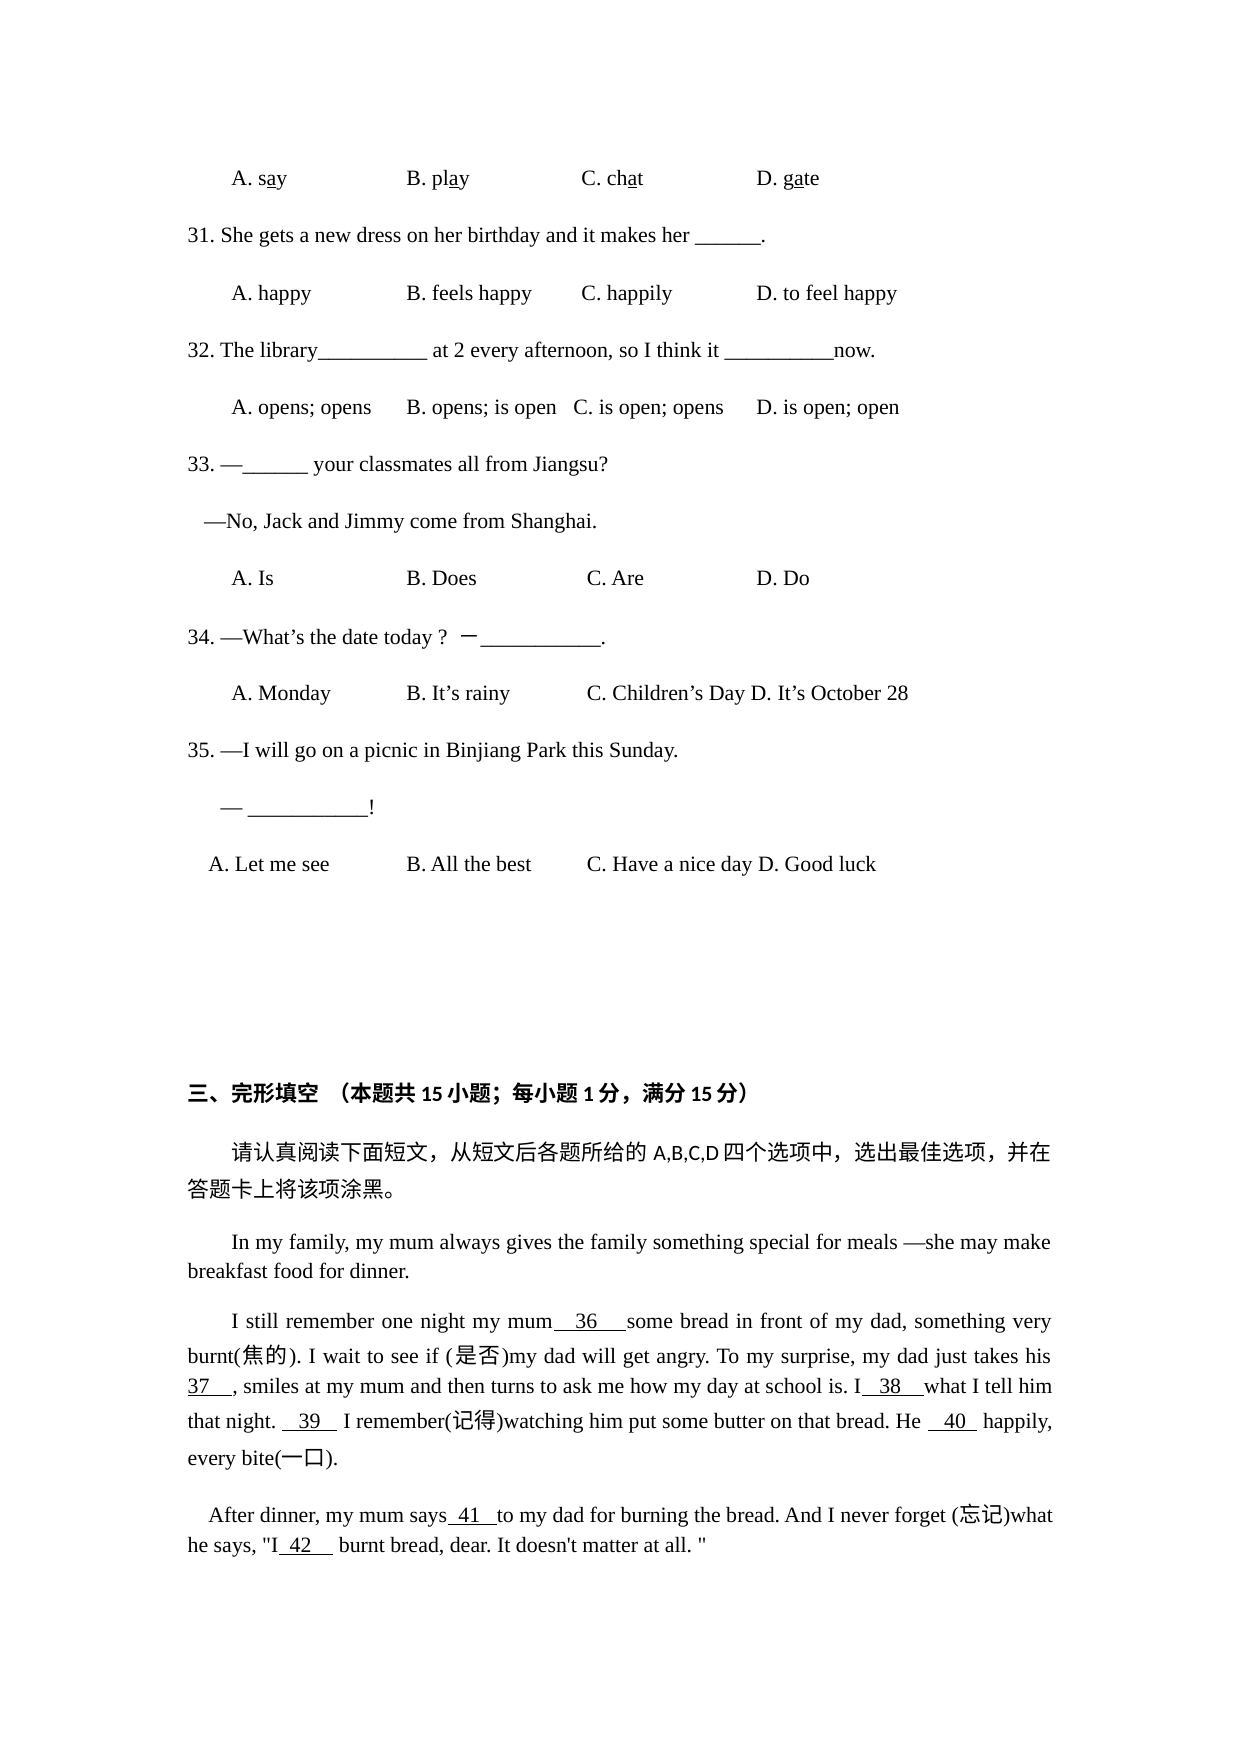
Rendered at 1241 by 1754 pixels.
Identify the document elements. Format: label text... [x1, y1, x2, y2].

text A. Let me see B. All the best C. Have a nice day D. Good luck [187, 848, 1053, 880]
text 31. She gets a new dress on her birthday and it makes her ______. [187, 219, 1053, 251]
text 34. —What’s the date today ? －___________. [187, 618, 1053, 651]
text I still remember one night my mum 36 some bread in front of my dad, something very burnt(焦的). I wait to see if (是否)my dad will get angry. To my surprise, my dad just takes his 37 , smiles at my mum and then turns to ask me how my day at school is. I 38 what I tell him that night. 39 I remember(记得)watching him put some butter on that bread. He 40 happily, every bite(一口). [187, 1308, 1053, 1471]
text A. say B. play C. chat D. gate [187, 162, 1053, 194]
text 33. —______ your classmates all from Jiangsu? [187, 447, 1053, 480]
text After dinner, my mum says 41 to my dad for burning the bread. And I never forget (忘记)what he says, "I 42 burnt bread, dear. It doesn't matter at all. " [187, 1497, 1053, 1557]
text —No, Jack and Jimmy come from Shanghai. [187, 504, 1053, 537]
text A. Monday B. It’s rainy C. Children’s Day D. It’s October 28 [187, 676, 1053, 709]
text 32. The library__________ at 2 every afternoon, so I think it __________now. [187, 333, 1053, 366]
text — ___________! [187, 791, 1053, 823]
text 请认真阅读下面短文，从短文后各题所给的A,B,C,D四个选项中，选出最佳选项，并在答题卡上将该项涂黑。 [187, 1134, 1053, 1204]
text A. Is B. Does C. Are D. Do [187, 561, 1053, 594]
text A. happy B. feels happy C. happily D. to feel happy [187, 276, 1053, 308]
text In my family, my mum always gives the family something special for meals —she may make breakfast food for dinner. [187, 1229, 1053, 1283]
text 35. —I will go on a picnic in Binjiang Park this Sunday. [187, 733, 1053, 766]
text A. opens; opens B. opens; is open C. is open; opens D. is open; open [187, 390, 1053, 423]
text 三、完形填空 （本题共15小题；每小题1分，满分15分） [187, 1076, 1053, 1108]
